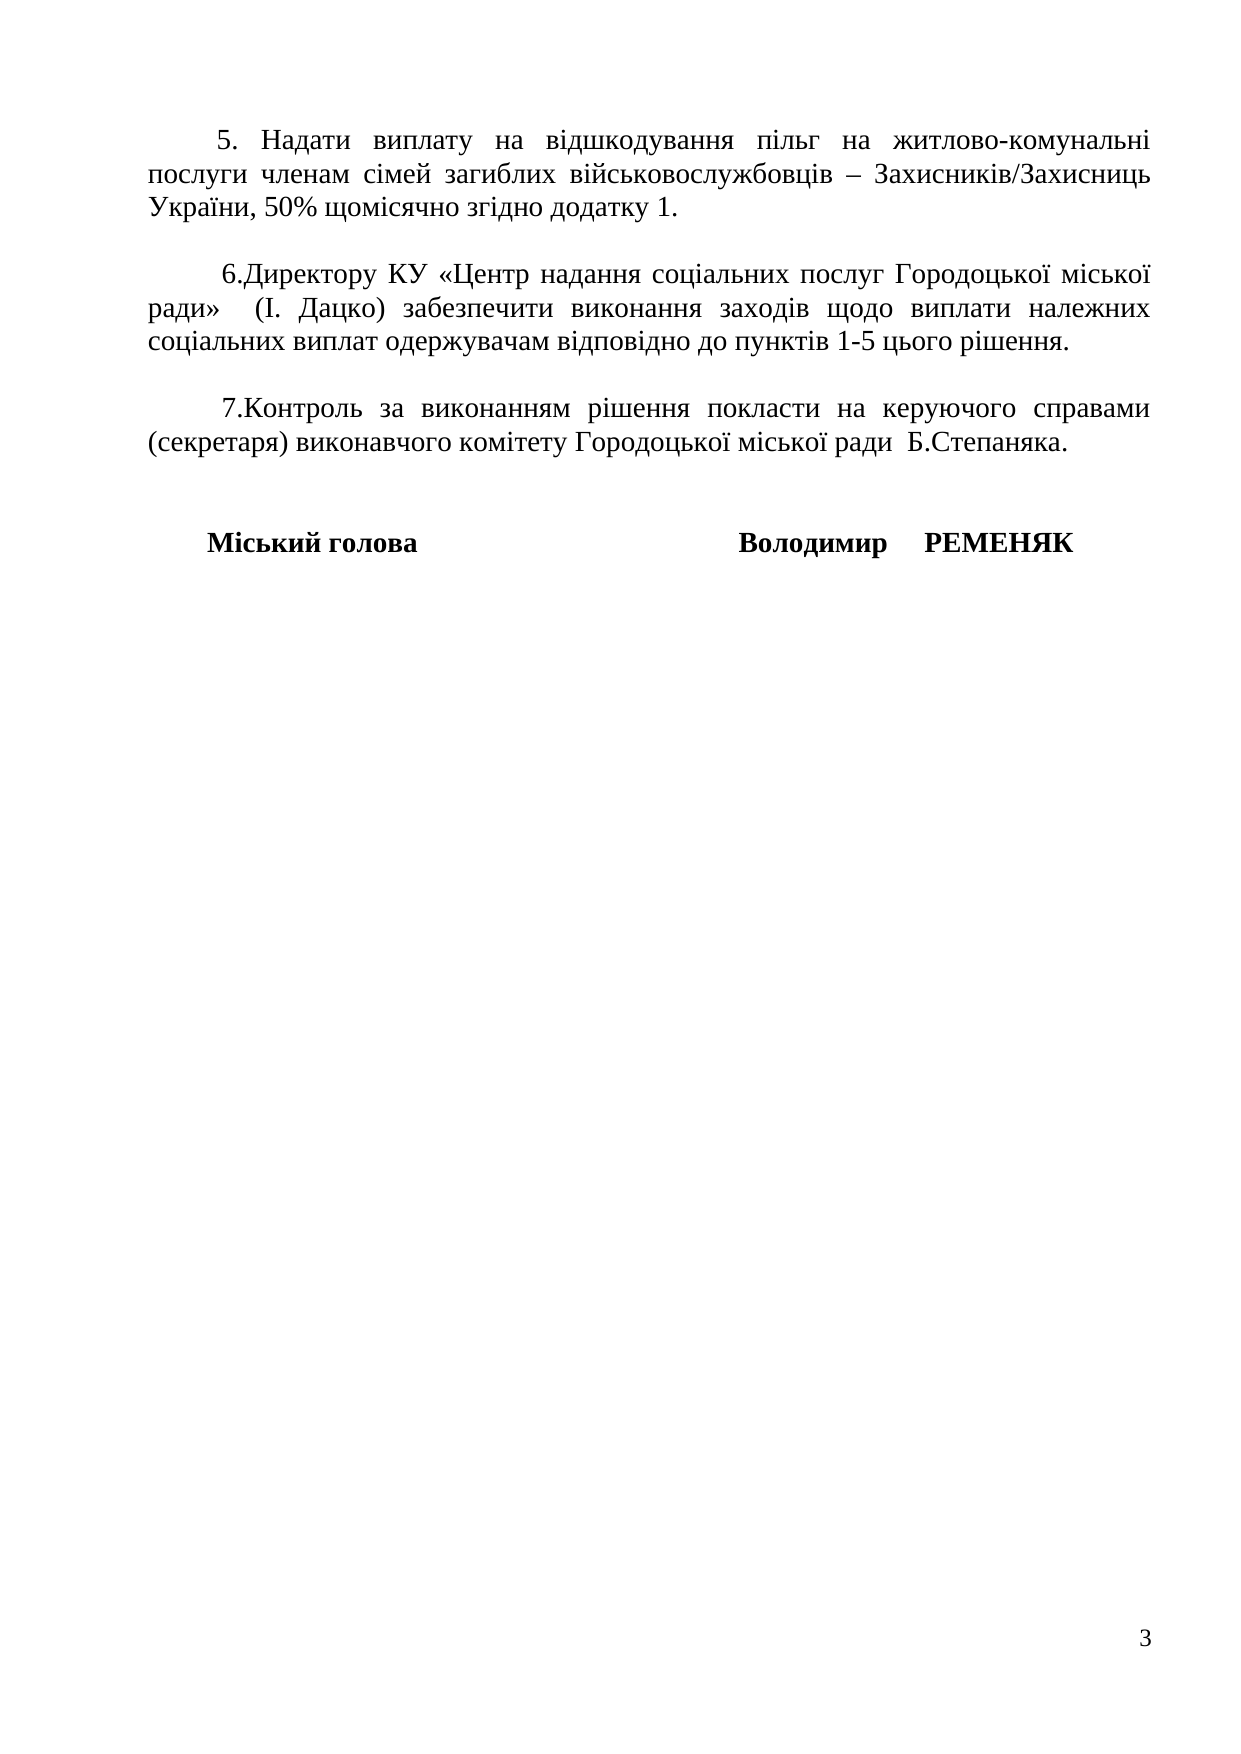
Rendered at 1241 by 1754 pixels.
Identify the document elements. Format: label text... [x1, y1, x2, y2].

list 6.Директору КУ «Центр надання соціальних послуг Городоцької міської ради» (І. Дацко) забезпечити виконання заходів щодо виплати належних соціальних виплат одержувачам відповідно до пунктів 1-5 цього рішення. [148, 256, 1152, 357]
text 5. Надати виплату на відшкодування пільг на житлово-комунальні послуги членам сімей загиблих військовослужбовців – Захисників/Захисниць України, 50% щомісячно згідно додатку 1. [148, 122, 1152, 223]
list 7.Контроль за виконанням рішення покласти на керуючого справами (секретаря) виконавчого комітету Городоцької міської ради Б.Степаняка. [148, 391, 1152, 458]
list Міський голова Володимир РЕМЕНЯК [148, 525, 1152, 558]
